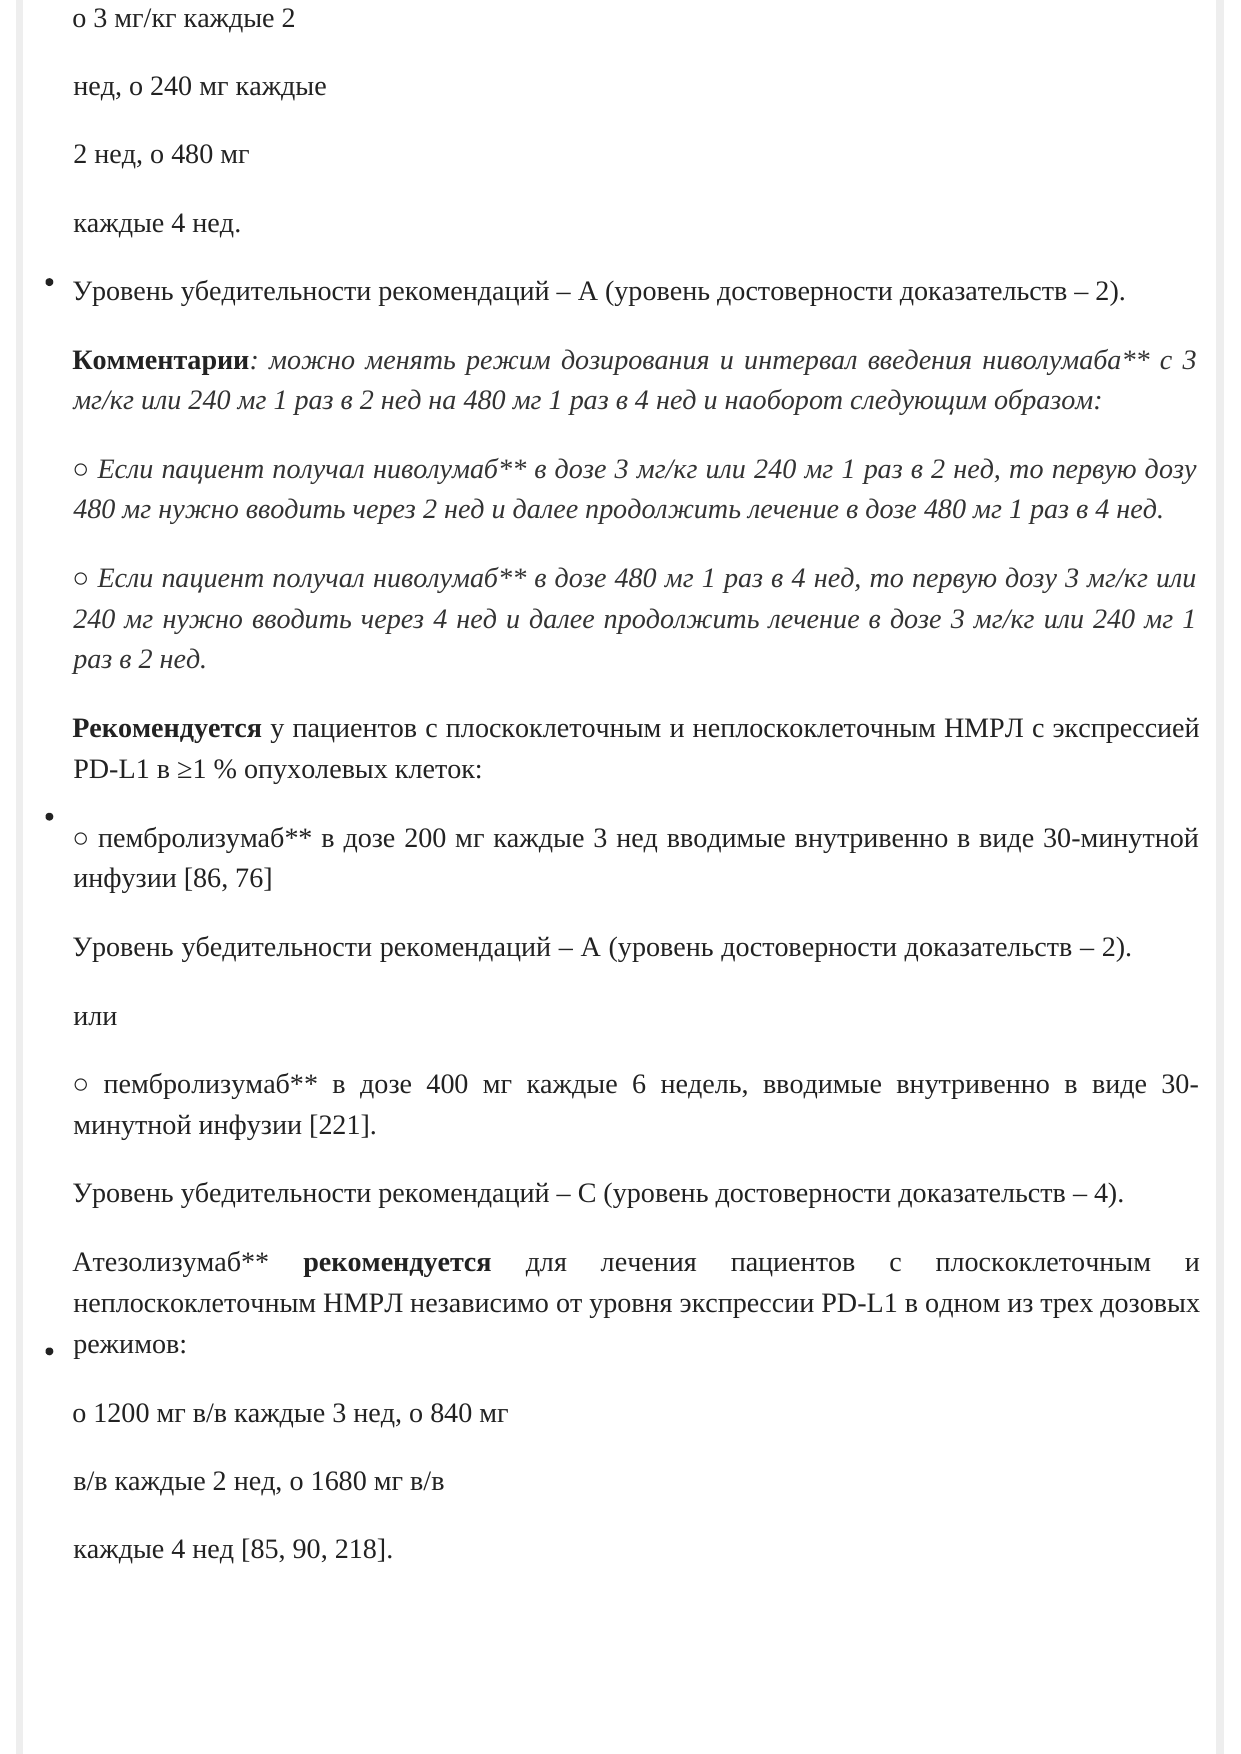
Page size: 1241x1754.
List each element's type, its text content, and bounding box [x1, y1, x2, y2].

text o 3 мг/кг каждые 2 нед, o 240 мг каждые 2 нед, o 480 мг каждые 4 нед. [39, 1, 328, 238]
text ○ Если пациент получал ниволумаб** в дозе 3 мг/кг или 240 мг 1 раз в 2 нед, то первую дозу 480 мг нужно вводить через 2 нед и далее продолжить лечение в дозе 480 мг 1 раз в 4 нед. [37, 452, 1201, 525]
text Уровень убедительности рекомендаций – С (уровень достоверности доказательств – 4). [39, 1177, 1201, 1209]
text Атезолизумаб** рекомендуется для лечения пациентов с плоскоклеточным и неплоскоклеточным НМРЛ независимо от уровня экспрессии PD-L1 в одном из трех дозовых режимов: [39, 1245, 1201, 1359]
text o 1200 мг в/в каждые 3 нед, o 840 мг в/в каждые 2 нед, o 1680 мг в/в каждые 4 нед [85, 90, 218]. [39, 1396, 522, 1565]
text ○ пембролизумаб** в дозе 200 мг каждые 3 нед вводимые внутривенно в виде 30-минутной инфузии [86, 76] [39, 821, 1201, 894]
text ○ пембролизумаб** в дозе 400 мг каждые 6 недель, вводимые внутривенно в виде 30-минутной инфузии [221]. [39, 1067, 1201, 1140]
text ○ Если пациент получал ниволумаб** в дозе 480 мг 1 раз в 4 нед, то первую дозу 3 мг/кг или 240 мг нужно вводить через 4 нед и далее продолжить лечение в дозе 3 мг/кг или 240 мг 1 раз в 2 нед. [37, 561, 1201, 675]
text Уровень убедительности рекомендаций – A (уровень достоверности доказательств – 2). [39, 274, 1201, 306]
text Уровень убедительности рекомендаций – А (уровень достоверности доказательств – 2). или [39, 930, 1134, 1031]
text Комментарии: можно менять режим дозирования и интервал введения ниволумаба** с 3 мг/кг или 240 мг 1 раз в 2 нед на 480 мг 1 раз в 4 нед и наоборот следующим образом: [37, 343, 1201, 416]
text Рекомендуется у пациентов с плоскоклеточным и неплоскоклеточным НМРЛ с экспрессией PD-L1 в ≥1 % опухолевых клеток: [39, 711, 1201, 784]
